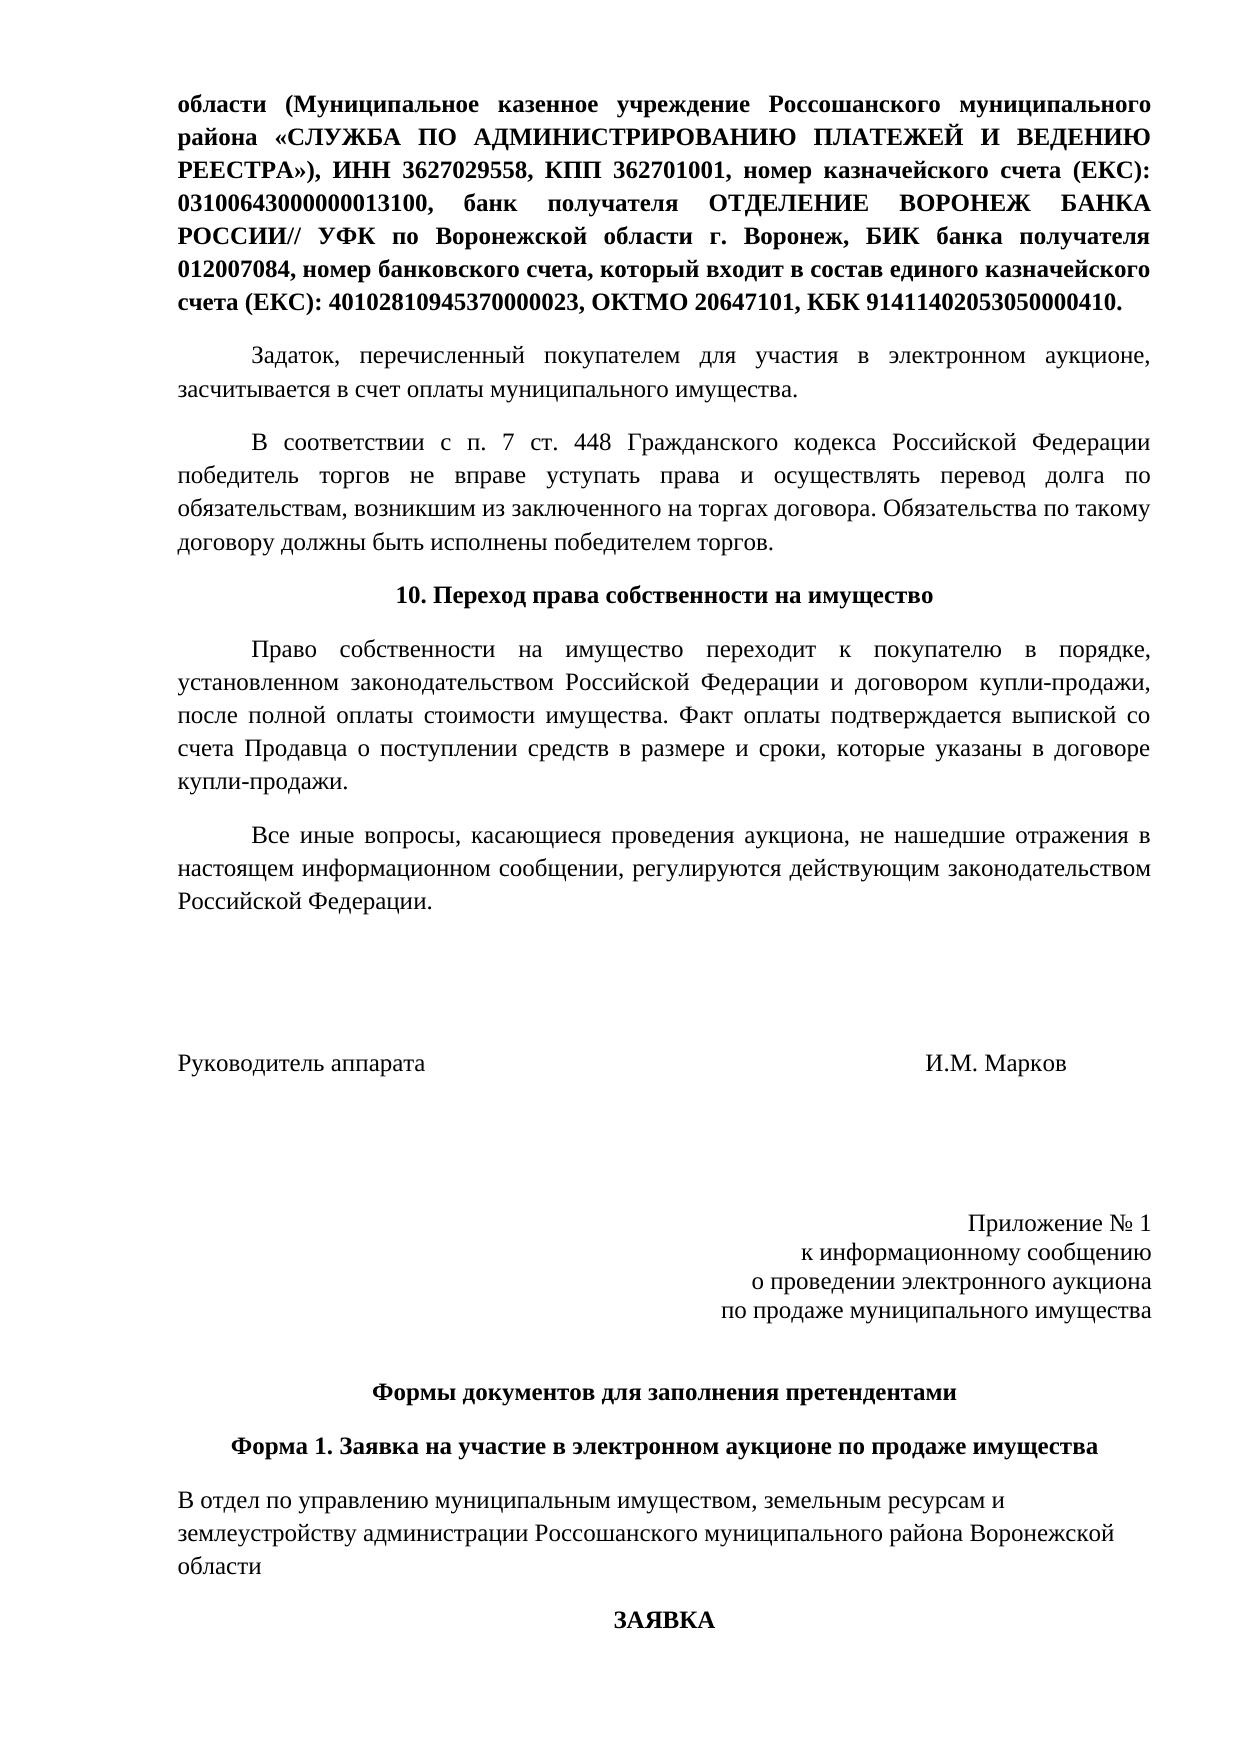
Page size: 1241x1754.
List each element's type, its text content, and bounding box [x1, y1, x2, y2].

text Все иные вопросы, касающиеся проведения аукциона, не нашедшие отражения в настоящем информационном сообщении, регулируются действующим законодательством Российской Федерации. [177, 820, 1152, 915]
text Руководитель аппарата И.М. Марков [177, 1048, 1152, 1077]
text Приложение № 1 [177, 1208, 1152, 1237]
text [177, 89, 1152, 316]
text о проведении электронного аукциона [177, 1266, 1152, 1295]
text 10. Переход права собственности на имущество [177, 580, 1152, 609]
text В отдел по управлению муниципальным имуществом, земельным ресурсам и землеустройству администрации Россошанского муниципального района Воронежской области [177, 1485, 1152, 1580]
text Форма 1. Заявка на участие в электронном аукционе по продаже имущества [177, 1431, 1152, 1460]
text по продаже муниципального имущества [177, 1295, 1152, 1323]
text Задаток, перечисленный покупателем для участия в электронном аукционе, засчитывается в счет оплаты муниципального имущества. [177, 341, 1152, 402]
text к информационному сообщению [177, 1237, 1152, 1266]
text В соответствии с п. 7 ст. 448 Гражданского кодекса Российской Федерации победитель торгов не вправе уступать права и осуществлять перевод долга по обязательствам, возникшим из заключенного на торгах договора. Обязательства по такому договору должны быть исполнены победителем торгов. [177, 427, 1152, 555]
text Формы документов для заполнения претендентами [177, 1377, 1152, 1406]
text ЗАЯВКА [177, 1605, 1152, 1634]
text Право собственности на имущество переходит к покупателю в порядке, установленном законодательством Российской Федерации и договором купли-продажи, после полной оплаты стоимости имущества. Факт оплаты подтверждается выпиской со счета Продавца о поступлении средств в размере и сроки, которые указаны в договоре купли-продажи. [177, 634, 1152, 795]
